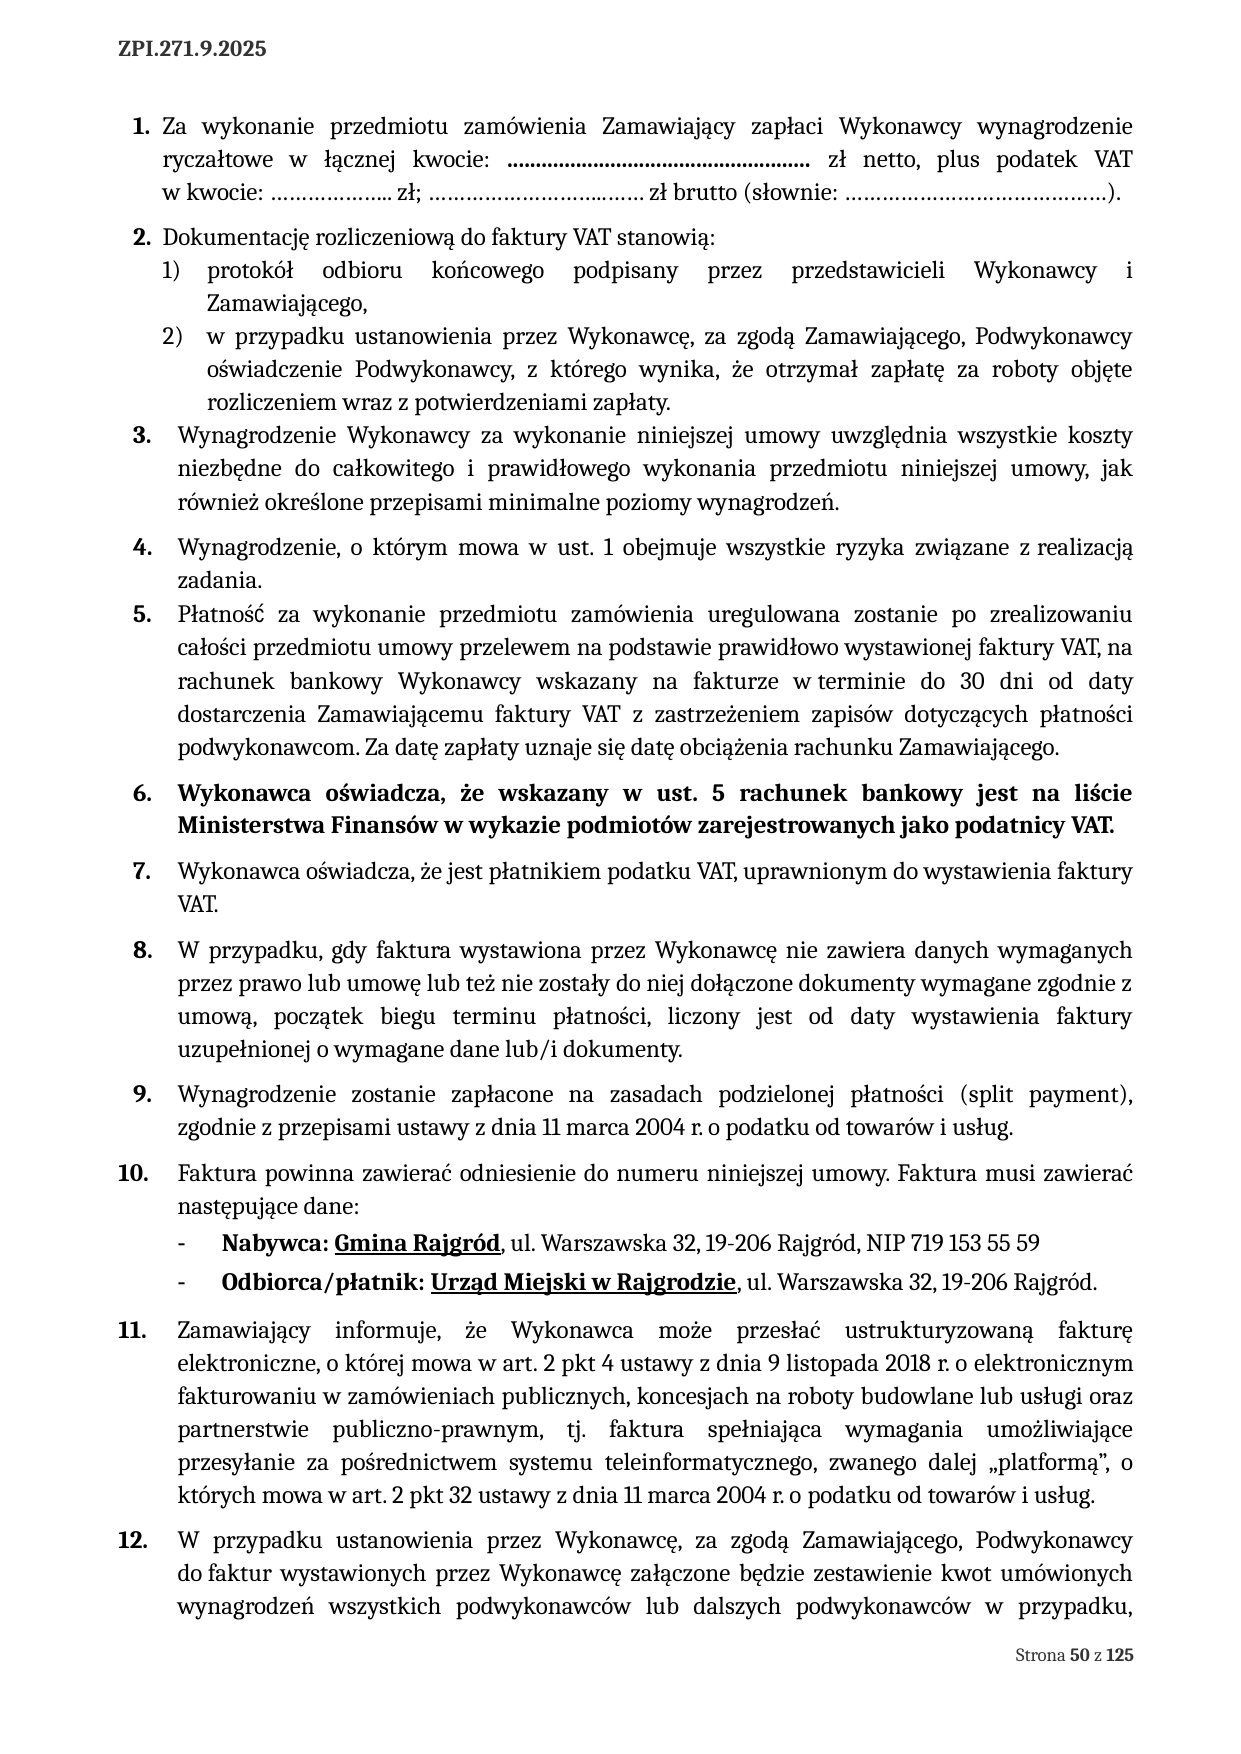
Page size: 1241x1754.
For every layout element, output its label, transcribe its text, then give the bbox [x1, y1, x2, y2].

list Za wykonanie przedmiotu zamówienia Zamawiający zapłaci Wykonawcy wynagrodzenie ryczałtowe w łącznej kwocie: ..................................................... zł netto, plus podatek VAT w kwocie: ……………….. zł; ………………………..…… zł brutto (słownie: ……………………………………). [133, 112, 1134, 206]
list Nabywca: Gmina Rajgród, ul. Warszawska 32, 19-206 Rajgród, NIP 719 153 55 59 [177, 1225, 1134, 1259]
list Zamawiający informuje, że Wykonawca może przesłać ustrukturyzowaną fakturę elektroniczne, o której mowa w art. 2 pkt 4 ustawy z dnia 9 listopada 2018 r. o elektronicznym fakturowaniu w zamówieniach publicznych, koncesjach na roboty budowlane lub usługi oraz partnerstwie publiczno-prawnym, tj. faktura spełniająca wymagania umożliwiające przesyłanie za pośrednictwem systemu teleinformatycznego, zwanego dalej „platformą”, o których mowa w art. 2 pkt 32 ustawy z dnia 11 marca 2004 r. o podatku od towarów i usług. [118, 1316, 1134, 1509]
list Wykonawca oświadcza, że wskazany w ust. 5 rachunek bankowy jest na liście Ministerstwa Finansów w wykazie podmiotów zarejestrowanych jako podatnicy VAT. [133, 778, 1134, 840]
list Dokumentację rozliczeniową do faktury VAT stanowią: [133, 223, 1134, 252]
list Odbiorca/płatnik: Urząd Miejski w Rajgrodzie, ul. Warszawska 32, 19-206 Rajgród. [177, 1264, 1134, 1298]
list Płatność za wykonanie przedmiotu zamówienia uregulowana zostanie po zrealizowaniu całości przedmiotu umowy przelewem na podstawie prawidłowo wystawionej faktury VAT, na rachunek bankowy Wykonawcy wskazany na fakturze w terminie do 30 dni od daty dostarczenia Zamawiającemu faktury VAT z zastrzeżeniem zapisów dotyczących płatności podwykonawcom. Za datę zapłaty uznaje się datę obciążenia rachunku Zamawiającego. [133, 599, 1134, 762]
list protokół odbioru końcowego podpisany przez przedstawicieli Wykonawcy i Zamawiającego, [162, 256, 1134, 318]
list Wynagrodzenie Wykonawcy za wykonanie niniejszej umowy uwzględnia wszystkie koszty niezbędne do całkowitego i prawidłowego wykonania przedmiotu niniejszej umowy, jak również określone przepisami minimalne poziomy wynagrodzeń. [133, 421, 1134, 516]
list Faktura powinna zawierać odniesienie do numeru niniejszej umowy. Faktura musi zawierać następujące dane: [118, 1159, 1134, 1220]
list Wynagrodzenie zostanie zapłacone na zasadach podzielonej płatności (split payment), zgodnie z przepisami ustawy z dnia 11 marca 2004 r. o podatku od towarów i usług. [133, 1080, 1134, 1142]
list Wynagrodzenie, o którym mowa w ust. 1 obejmuje wszystkie ryzyka związane z realizacją zadania. [133, 533, 1134, 595]
list W przypadku, gdy faktura wystawiona przez Wykonawcę nie zawiera danych wymaganych przez prawo lub umowę lub też nie zostały do niej dołączone dokumenty wymagane zgodnie z umową, początek biegu terminu płatności, liczony jest od daty wystawienia faktury uzupełnionej o wymagane dane lub/i dokumenty. [133, 936, 1134, 1063]
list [118, 1526, 1134, 1621]
list Wykonawca oświadcza, że jest płatnikiem podatku VAT, uprawnionym do wystawienia faktury VAT. [133, 857, 1134, 919]
list w przypadku ustanowienia przez Wykonawcę, za zgodą Zamawiającego, Podwykonawcy oświadczenie Podwykonawcy, z którego wynika, że otrzymał zapłatę za roboty objęte rozliczeniem wraz z potwierdzeniami zapłaty. [162, 322, 1134, 417]
